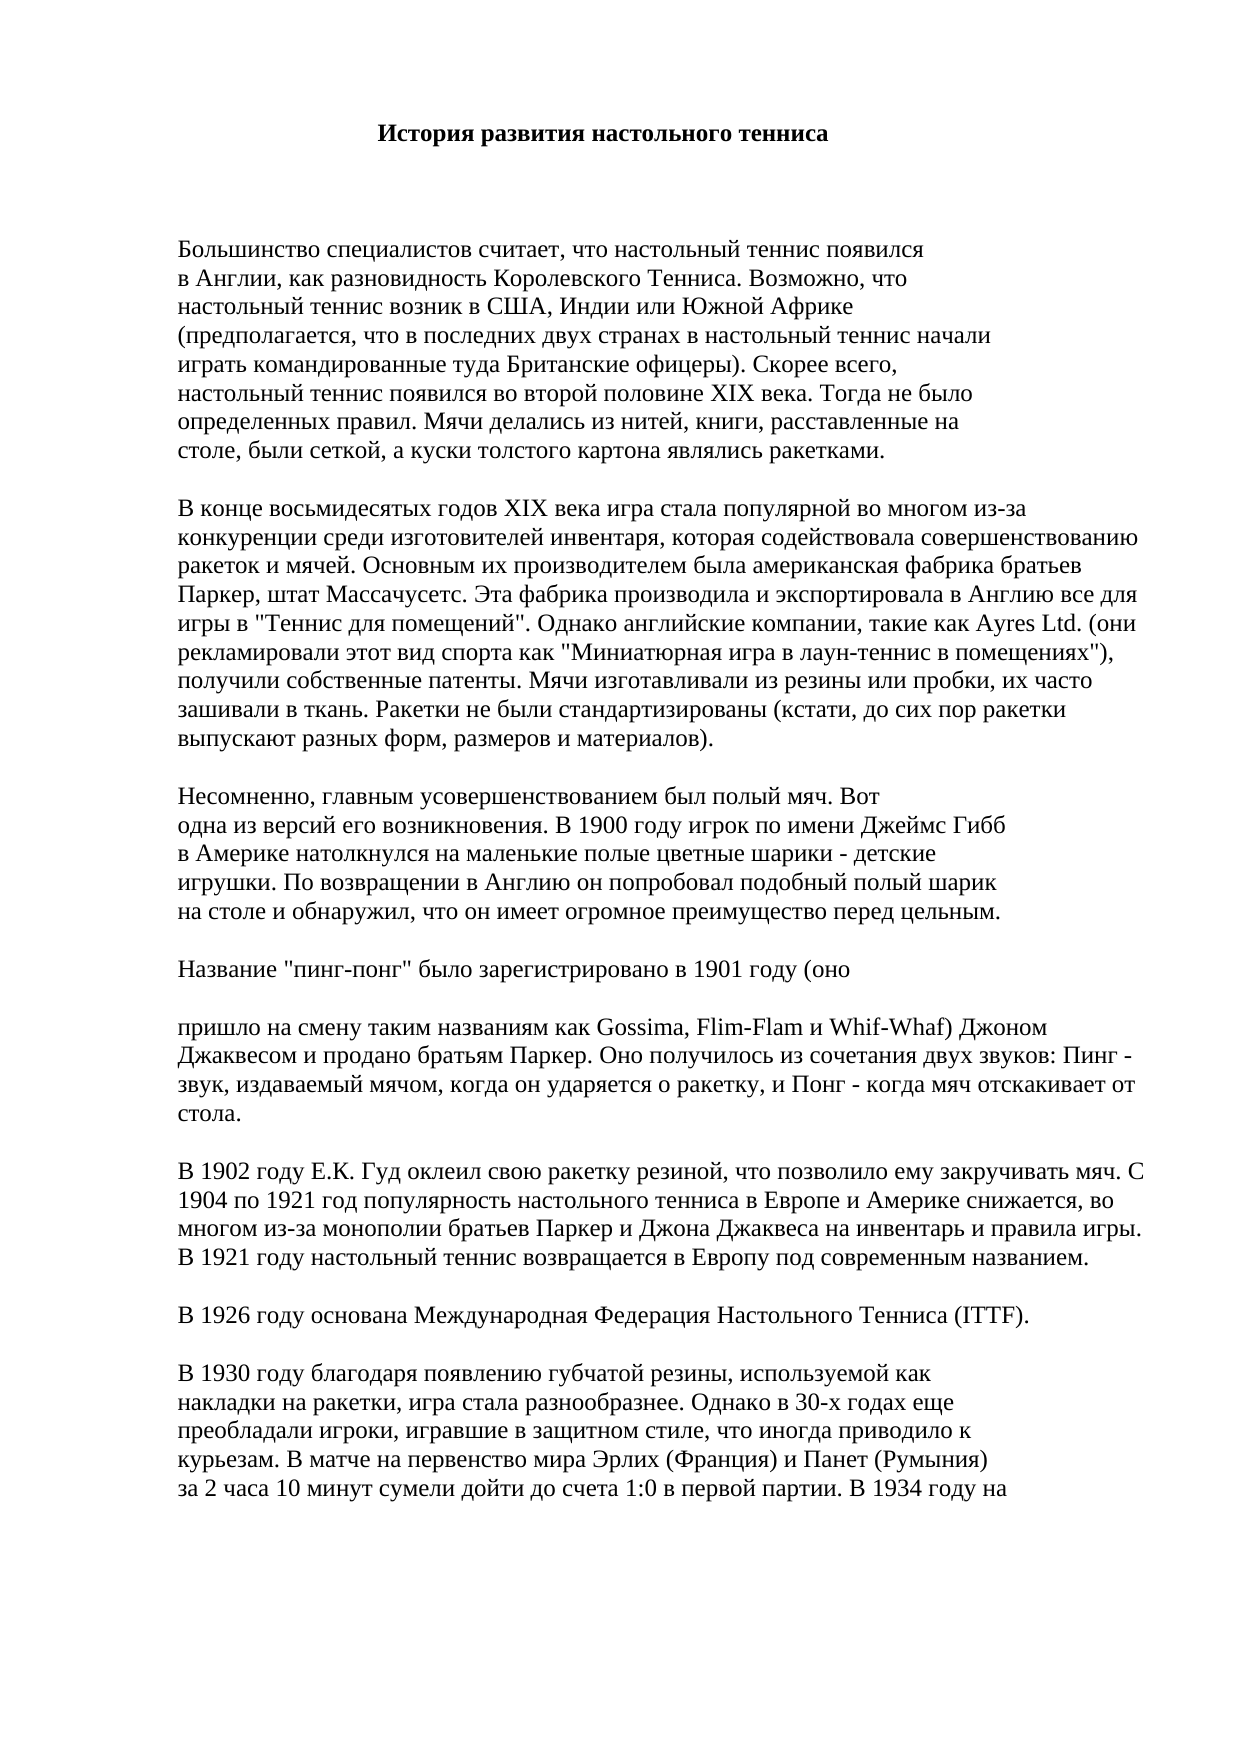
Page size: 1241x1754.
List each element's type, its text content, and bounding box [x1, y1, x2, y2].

text Несомненно, главным усовершенствованием был полый мяч. Вот одна из версий его возникновения. В 1900 году игрок по имени Джеймс Гибб в Америке натолкнулся на маленькие полые цветные шарики - детские игрушки. По возвращении в Англию он попробовал подобный полый шарик на столе и обнаружил, что он имеет огромное преимущество перед цельным. [177, 781, 1152, 925]
text пришло на смену таким названиям как Gossima, Flim-Flam и Whif-Whaf) Джоном Джаквесом и продано братьям Паркер. Оно получилось из сочетания двух звуков: Пинг - звук, издаваемый мячом, когда он ударяется о ракетку, и Понг - когда мяч отскакивает от стола. [177, 1012, 1152, 1127]
text В 1930 году благодаря появлению губчатой резины, используемой как накладки на ракетки, игра стала разнообразнее. Однако в 30-х годах еще преобладали игроки, игравшие в защитном стиле, что иногда приводило к курьезам. В матче на первенство мира Эрлих (Франция) и Панет (Румыния) за 2 часа 10 минут сумели дойти до счета 1:0 в первой партии. В 1934 году на [177, 1358, 1152, 1502]
text Большинство специалистов считает, что настольный теннис появился в Англии, как разновидность Королевского Тенниса. Возможно, что настольный теннис возник в США, Индии или Южной Африке (предполагается, что в последних двух странах в настольный теннис начали играть командированные туда Британские офицеры). Скорее всего, настольный теннис появился во второй половине XIX века. Тогда не было определенных правил. Мячи делались из нитей, книги, расставленные на столе, были сеткой, а куски толстого картона являлись ракетками. [177, 234, 1152, 464]
text Название "пинг-понг" было зарегистрировано в 1901 году (оно [177, 954, 1152, 983]
text В 1902 году Е.К. Гуд оклеил свою ракетку резиной, что позволило ему закручивать мяч. С 1904 по 1921 год популярность настольного тенниса в Европе и Америке снижается, во многом из-за монополии братьев Паркер и Джона Джаквеса на инвентарь и правила игры. В 1921 году настольный теннис возвращается в Европу под современным названием. [177, 1156, 1152, 1271]
text История развития настольного тенниса [252, 118, 1152, 147]
text В 1926 году основана Международная Федерация Настольного Тенниса (ITTF). [177, 1300, 1152, 1329]
text В конце восьмидесятых годов XIX века игра стала популярной во многом из-за конкуренции среди изготовителей инвентаря, которая содействовала совершенствованию ракеток и мячей. Основным их производителем была американская фабрика братьев Паркер, штат Массачусетс. Эта фабрика производила и экспортировала в Англию все для игры в "Теннис для помещений". Однако английские компании, такие как Ayres Ltd. (они рекламировали этот вид спорта как "Миниатюрная игра в лаун-теннис в помещениях"), получили собственные патенты. Мячи изготавливали из резины или пробки, их часто зашивали в ткань. Ракетки не были стандартизированы (кстати, до сих пор ракетки выпускают разных форм, размеров и материалов). [177, 493, 1152, 752]
